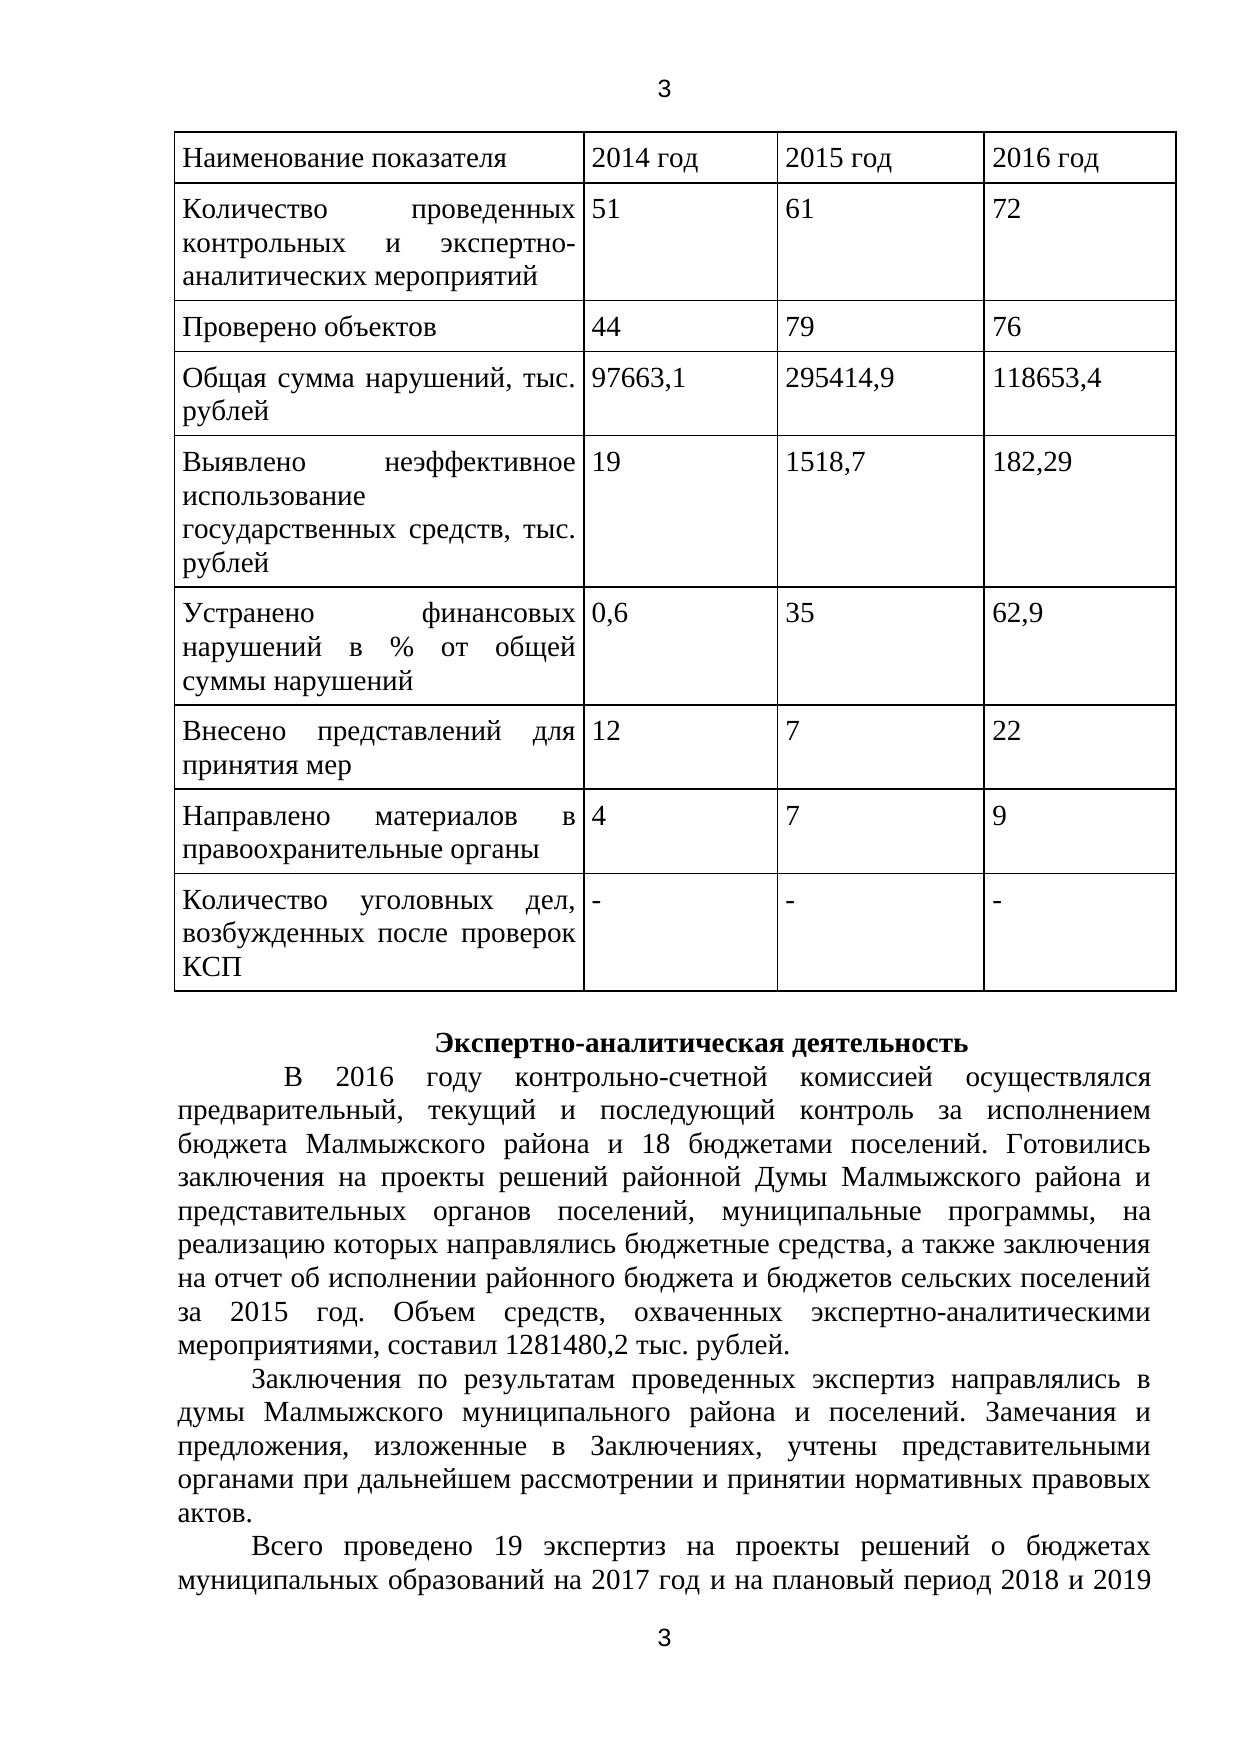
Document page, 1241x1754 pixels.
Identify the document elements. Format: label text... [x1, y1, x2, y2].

table_cell 19 [585, 436, 777, 586]
table_cell 7 [778, 790, 983, 872]
table_header 2014 год [585, 133, 777, 182]
table_cell 61 [778, 184, 983, 300]
table_cell - [985, 874, 1175, 990]
table_cell Направлено материалов в правоохранительные органы [175, 790, 583, 872]
table_header Наименование показателя [175, 133, 583, 182]
table_cell 44 [585, 301, 777, 351]
table_cell 62,9 [985, 588, 1175, 704]
table_header 2016 год [985, 133, 1175, 182]
table_cell 22 [985, 706, 1175, 788]
table_cell Внесено представлений для принятия мер [175, 706, 583, 788]
text В 2016 году контрольно-счетной комиссией осуществлялся предварительный, текущий и последующий контроль за исполнением бюджета Малмыжского района и 18 бюджетами поселений. Готовились заключения на проекты решений районной Думы Малмыжского района и представительных органов поселений, муниципальные программы, на реализацию которых направлялись бюджетные средства, а также заключения на отчет об исполнении районного бюджета и бюджетов сельских поселений за 2015 год. Объем средств, охваченных экспертно-аналитическими мероприятиями, составил 1281480,2 тыс. рублей. [177, 1059, 1152, 1361]
table_cell 97663,1 [585, 352, 777, 435]
table_cell 9 [985, 790, 1175, 872]
table_header 2015 год [778, 133, 983, 182]
table_cell Количество уголовных дел, возбужденных после проверок КСП [175, 874, 583, 990]
table_cell 0,6 [585, 588, 777, 704]
table_cell 12 [585, 706, 777, 788]
table_cell Проверено объектов [175, 301, 583, 351]
table_cell 76 [985, 301, 1175, 351]
table_cell 7 [778, 706, 983, 788]
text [177, 1528, 1152, 1596]
table_cell 118653,4 [985, 352, 1175, 435]
text Экспертно-аналитическая деятельность [177, 1025, 1152, 1059]
table_cell 295414,9 [778, 352, 983, 435]
table_cell - [585, 874, 777, 990]
table_cell Устранено финансовых нарушений в % от общей суммы нарушений [175, 588, 583, 704]
table_cell 35 [778, 588, 983, 704]
table_cell 1518,7 [778, 436, 983, 586]
text Заключения по результатам проведенных экспертиз направлялись в думы Малмыжского муниципального района и поселений. Замечания и предложения, изложенные в Заключениях, учтены представительными органами при дальнейшем рассмотрении и принятии нормативных правовых актов. [177, 1361, 1152, 1528]
table_cell - [778, 874, 983, 990]
table_cell Количество проведенных контрольных и экспертно-аналитических мероприятий [175, 184, 583, 300]
table_cell Общая сумма нарушений, тыс. рублей [175, 352, 583, 435]
table_cell 72 [985, 184, 1175, 300]
table_cell Выявлено неэффективное использование государственных средств, тыс. рублей [175, 436, 583, 586]
table_cell 4 [585, 790, 777, 872]
table_cell 79 [778, 301, 983, 351]
table_cell 182,29 [985, 436, 1175, 586]
table_cell 51 [585, 184, 777, 300]
